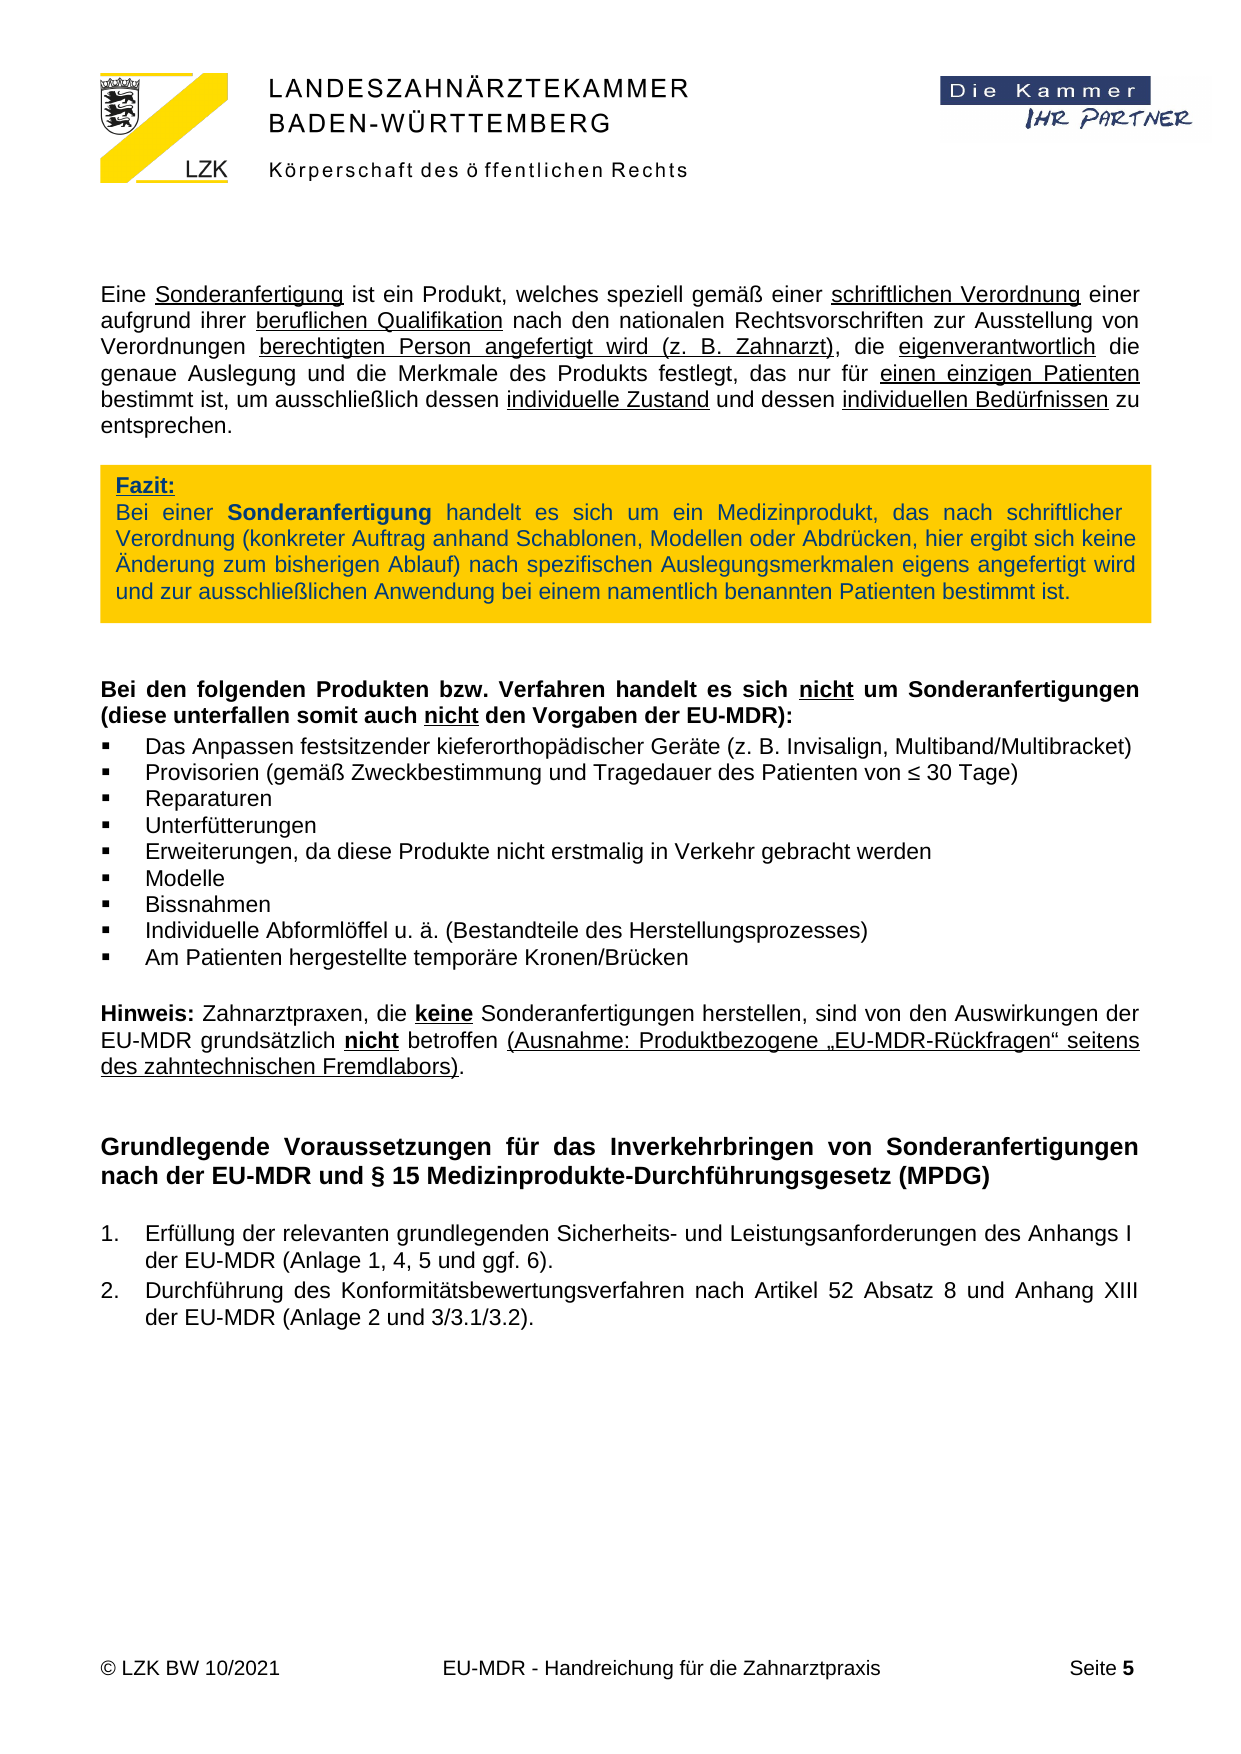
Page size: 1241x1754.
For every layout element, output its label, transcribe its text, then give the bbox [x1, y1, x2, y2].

list Am Patienten hergestellte temporäre Kronen/Brücken [100, 943, 1140, 970]
list Modelle [100, 864, 1140, 891]
picture [100, 73, 691, 183]
text Bei den folgenden Produkten bzw. Verfahren handelt es sich nicht um Sonderanfertigungen (diese unterfallen somit auch nicht den Vorgaben der EU-MDR): [100, 676, 1140, 728]
list Individuelle Abformlöffel u. ä. (Bestandteile des Herstellungsprozesses) [100, 917, 1140, 943]
text 2. Durchführung des Konformitätsbewertungsverfahren nach Artikel 52 Absatz 8 und Anhang XIII der EU-MDR (Anlage 2 und 3/3.1/3.2). [100, 1277, 1140, 1330]
text Grundlegende Voraussetzungen für das Inverkehrbringen von Sonderanfertigungen nach der EU-MDR und § 15 Medizinprodukte-Durchführungsgesetz (MPDG) [100, 1132, 1140, 1190]
list Das Anpassen festsitzender kieferorthopädischer Geräte (z. B. Invisalign, Multiband/Multibracket) [100, 733, 1140, 759]
list Bissnahmen [100, 891, 1140, 917]
picture [940, 76, 1213, 143]
text Eine Sonderanfertigung ist ein Produkt, welches speziell gemäß einer schriftlichen Verordnung einer aufgrund ihrer beruflichen Qualifikation nach den nationalen Rechtsvorschriften zur Ausstellung von Verordnungen berechtigten Person angefertigt wird (z. B. Zahnarzt), die eigenverantwortlich die genaue Auslegung und die Merkmale des Produkts festlegt, das nur für einen einzigen Patienten bestimmt ist, um ausschließlich dessen individuelle Zustand und dessen individuellen Bedürfnissen zu entsprechen. [100, 281, 1140, 439]
list Erweiterungen, da diese Produkte nicht erstmalig in Verkehr gebracht werden [100, 838, 1140, 864]
text 1. Erfüllung der relevanten grundlegenden Sicherheits- und Leistungsanforderungen des Anhangs I der EU-MDR (Anlage 1, 4, 5 und ggf. 6). [100, 1220, 1140, 1273]
list Provisorien (gemäß Zweckbestimmung und Tragedauer des Patienten von ≤ 30 Tage) [100, 759, 1140, 785]
list Reparaturen [100, 785, 1140, 812]
list Unterfütterungen [100, 812, 1140, 838]
text Hinweis: Zahnarztpraxen, die keine Sonderanfertigungen herstellen, sind von den Auswirkungen der EU-MDR grundsätzlich nicht betroffen (Ausnahme: Produktbezogene „EU-MDR-Rückfragen“ seitens des zahntechnischen Fremdlabors). [100, 1000, 1140, 1079]
